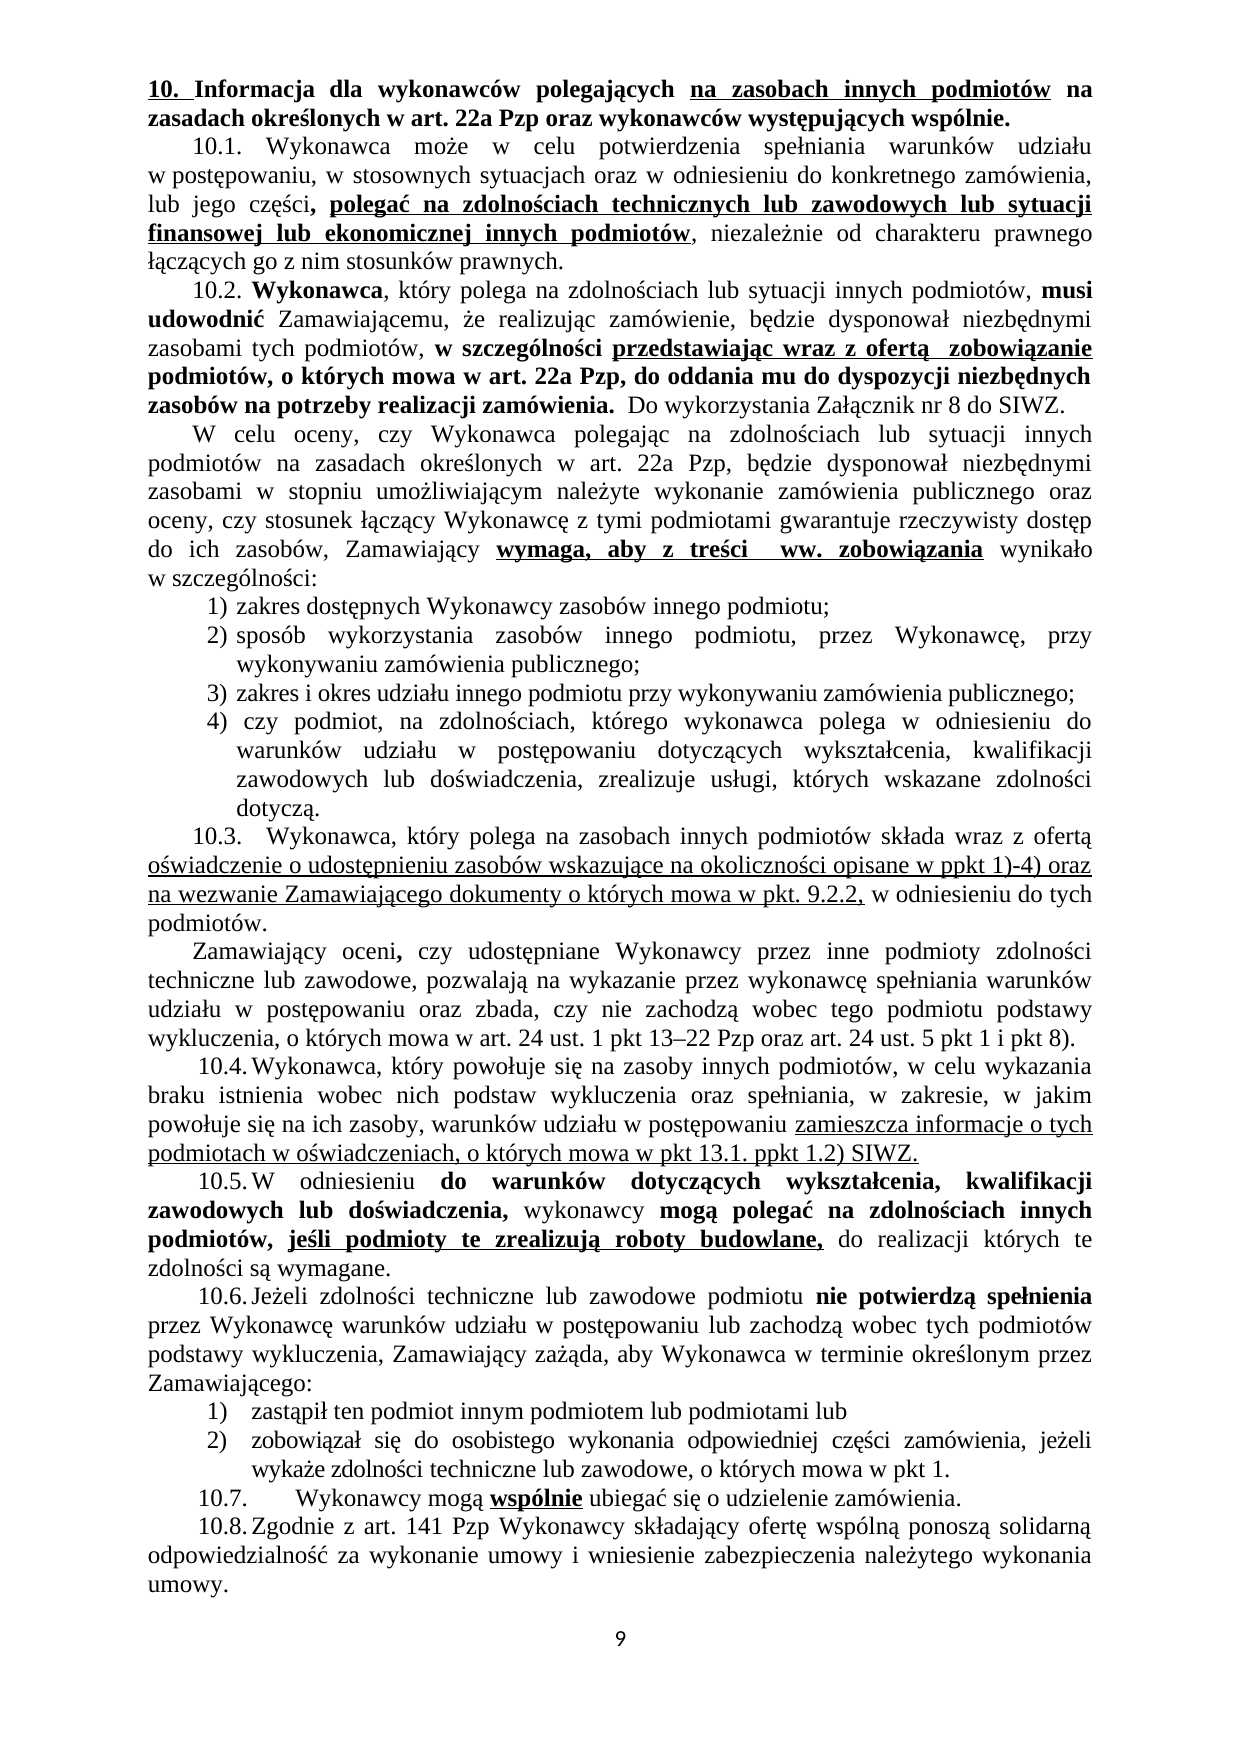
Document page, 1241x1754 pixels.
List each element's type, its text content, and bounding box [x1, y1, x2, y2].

list zakres dostępnych Wykonawcy zasobów innego podmiotu; [207, 591, 1093, 620]
text 10. Informacja dla wykonawców polegających na zasobach innych podmiotów na zasadach określonych w art. 22a Pzp oraz wykonawców występujących wspólnie. [148, 74, 1093, 131]
list zastąpił ten podmiot innym podmiotem lub podmiotami lub [207, 1396, 1093, 1425]
list zakres i okres udziału innego podmiotu przy wykonywaniu zamówienia publicznego; [207, 678, 1093, 706]
list Wykonawca, który powołuje się na zasoby innych podmiotów, w celu wykazania braku istnienia wobec nich podstaw wykluczenia oraz spełniania, w zakresie, w jakim powołuje się na ich zasoby, warunków udziału w postępowaniu zamieszcza informacje o tych podmiotach w oświadczeniach, o których mowa w pkt 13.1. ppkt 1.2) SIWZ. [148, 1051, 1093, 1166]
text 10.3. Wykonawca, który polega na zasobach innych podmiotów składa wraz z ofertą oświadczenie o udostępnieniu zasobów wskazujące na okoliczności opisane w ppkt 1)-4) oraz na wezwanie Zamawiającego dokumenty o których mowa w pkt. 9.2.2, w odniesieniu do tych podmiotów. [148, 821, 1093, 936]
list sposób wykorzystania zasobów innego podmiotu, przez Wykonawcę, przy wykonywaniu zamówienia publicznego; [207, 620, 1093, 678]
text Zamawiający oceni, czy udostępniane Wykonawcy przez inne podmioty zdolności techniczne lub zawodowe, pozwalają na wykazanie przez wykonawcę spełniania warunków udziału w postępowaniu oraz zbada, czy nie zachodzą wobec tego podmiotu podstawy wykluczenia, o których mowa w art. 24 ust. 1 pkt 13–22 Pzp oraz art. 24 ust. 5 pkt 1 i pkt 8). [148, 936, 1093, 1051]
text 4) czy podmiot, na zdolnościach, którego wykonawca polega w odniesieniu do warunków udziału w postępowaniu dotyczących wykształcenia, kwalifikacji zawodowych lub doświadczenia, zrealizuje usługi, których wskazane zdolności dotyczą. [207, 706, 1093, 821]
text 10.1. Wykonawca może w celu potwierdzenia spełniania warunków udziału w postępowaniu, w stosownych sytuacjach oraz w odniesieniu do konkretnego zamówienia, lub jego części, polegać na zdolnościach technicznych lub zawodowych lub sytuacji finansowej lub ekonomicznej innych podmiotów, niezależnie od charakteru prawnego łączących go z nim stosunków prawnych. [148, 131, 1093, 275]
list zobowiązał się do osobistego wykonania odpowiedniej części zamówienia, jeżeli wykaże zdolności techniczne lub zawodowe, o których mowa w pkt 1. [207, 1425, 1093, 1483]
list Wykonawca, który polega na zdolnościach lub sytuacji innych podmiotów, musi udowodnić Zamawiającemu, że realizując zamówienie, będzie dysponował niezbędnymi zasobami tych podmiotów, w szczególności przedstawiając wraz z ofertą zobowiązanie podmiotów, o których mowa w art. 22a Pzp, do oddania mu do dyspozycji niezbędnych zasobów na potrzeby realizacji zamówienia. Do wykorzystania Załącznik nr 8 do SIWZ. [148, 275, 1093, 419]
list W odniesieniu do warunków dotyczących wykształcenia, kwalifikacji zawodowych lub doświadczenia, wykonawcy mogą polegać na zdolnościach innych podmiotów, jeśli podmioty te zrealizują roboty budowlane, do realizacji których te zdolności są wymagane. [148, 1166, 1093, 1281]
list Wykonawcy mogą wspólnie ubiegać się o udzielenie zamówienia. [198, 1483, 1093, 1511]
text W celu oceny, czy Wykonawca polegając na zdolnościach lub sytuacji innych podmiotów na zasadach określonych w art. 22a Pzp, będzie dysponował niezbędnymi zasobami w stopniu umożliwiającym należyte wykonanie zamówienia publicznego oraz oceny, czy stosunek łączący Wykonawcę z tymi podmiotami gwarantuje rzeczywisty dostęp do ich zasobów, Zamawiający wymaga, aby z treści ww. zobowiązania wynikało w szczególności: [148, 419, 1093, 591]
list Jeżeli zdolności techniczne lub zawodowe podmiotu nie potwierdzą spełnienia przez Wykonawcę warunków udziału w postępowaniu lub zachodzą wobec tych podmiotów podstawy wykluczenia, Zamawiający zażąda, aby Wykonawca w terminie określonym przez Zamawiającego: [148, 1281, 1093, 1396]
list Zgodnie z art. 141 Pzp Wykonawcy składający ofertę wspólną ponoszą solidarną odpowiedzialność za wykonanie umowy i wniesienie zabezpieczenia należytego wykonania umowy. [148, 1511, 1093, 1598]
